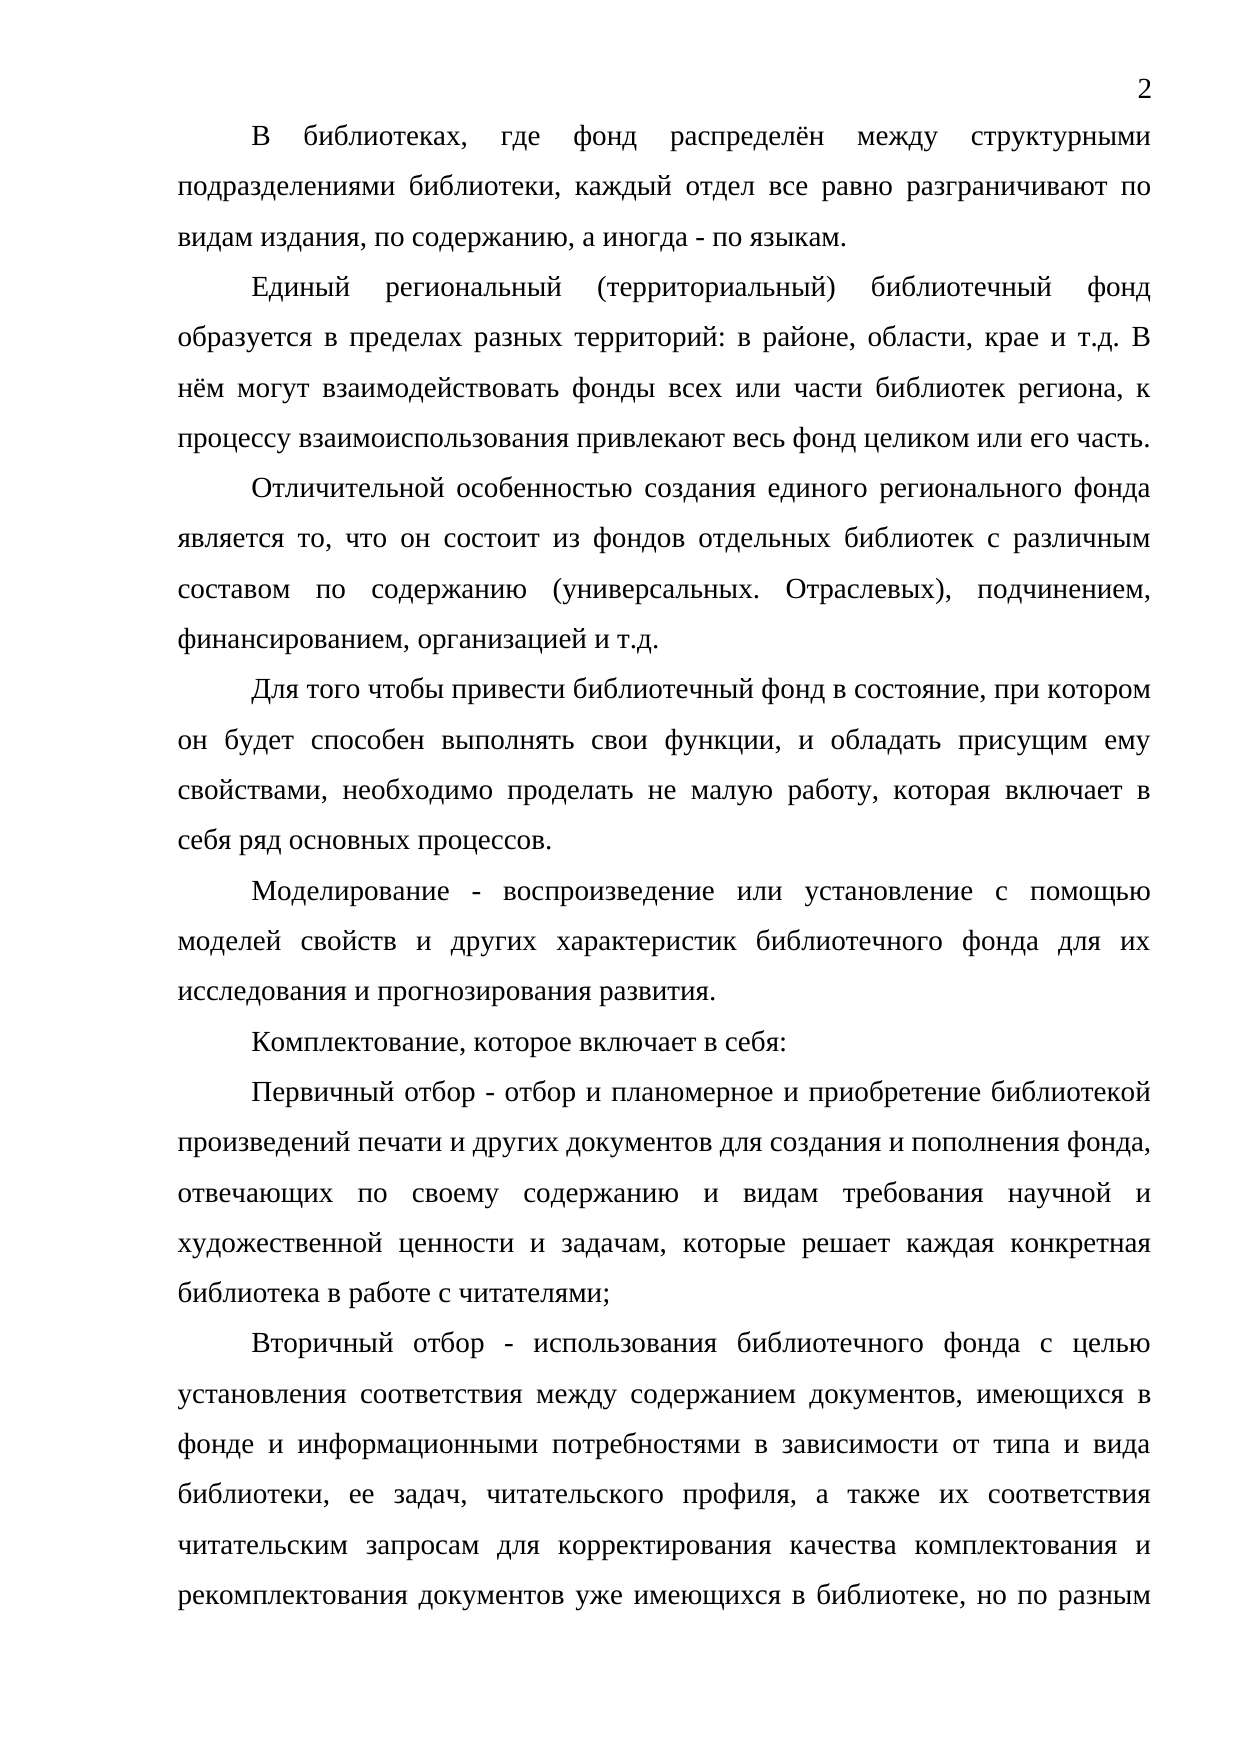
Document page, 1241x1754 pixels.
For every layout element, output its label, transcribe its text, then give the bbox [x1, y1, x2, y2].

text Моделирование - воспроизведение или установление с помощью моделей свойств и других характеристик библиотечного фонда для их исследования и прогнозирования развития. [177, 873, 1152, 1007]
text Отличительной особенностью создания единого регионального фонда является то, что он состоит из фондов отдельных библиотек с различным составом по содержанию (универсальных. Отраслевых), подчинением, финансированием, организацией и т.д. [177, 470, 1152, 655]
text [177, 1326, 1152, 1611]
text Единый региональный (территориальный) библиотечный фонд образуется в пределах разных территорий: в районе, области, крае и т.д. В нём могут взаимодействовать фонды всех или части библиотек региона, к процессу взаимоиспользования привлекают весь фонд целиком или его часть. [177, 269, 1152, 453]
text Комплектование, которое включает в себя: [177, 1024, 1152, 1057]
text Для того чтобы привести библиотечный фонд в состояние, при котором он будет способен выполнять свои функции, и обладать присущим ему свойствами, необходимо проделать не малую работу, которая включает в себя ряд основных процессов. [177, 672, 1152, 856]
text В библиотеках, где фонд распределён между структурными подразделениями библиотеки, каждый отдел все равно разграничивают по видам издания, по содержанию, а иногда - по языкам. [177, 118, 1152, 252]
text Первичный отбор - отбор и планомерное и приобретение библиотекой произведений печати и других документов для создания и пополнения фонда, отвечающих по своему содержанию и видам требования научной и художественной ценности и задачам, которые решает каждая конкретная библиотека в работе с читателями; [177, 1074, 1152, 1309]
